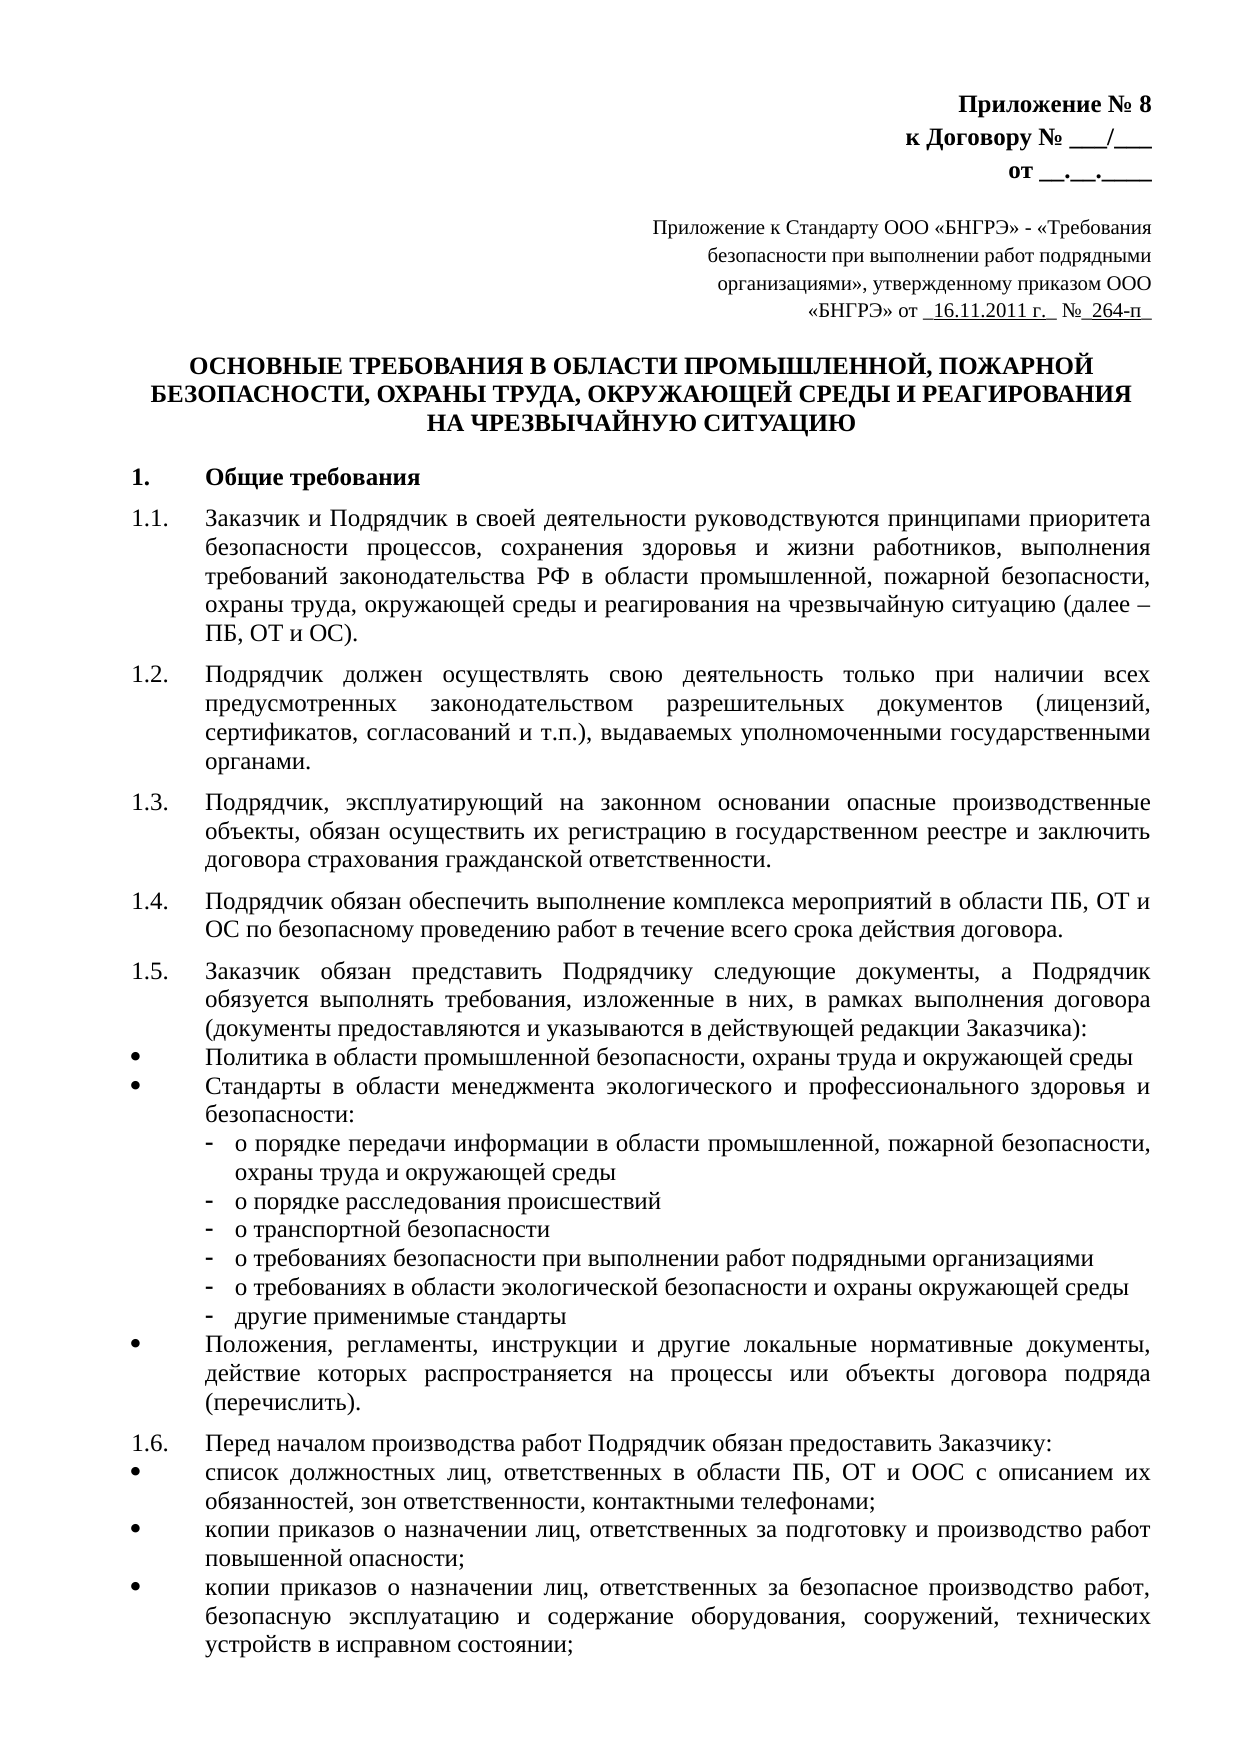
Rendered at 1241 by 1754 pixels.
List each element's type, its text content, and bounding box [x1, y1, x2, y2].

list Подрядчик обязан обеспечить выполнение комплекса мероприятий в области ПБ, ОТ и ОС по безопасному проведению работ в течение всего срока действия договора. [131, 886, 1152, 943]
list копии приказов о назначении лиц, ответственных за безопасное производство работ, безопасную эксплуатацию и содержание оборудования, сооружений, технических устройств в исправном состоянии; [131, 1572, 1152, 1658]
list Политика в области промышленной безопасности, охраны труда и окружающей среды [131, 1042, 1152, 1071]
list Подрядчик, эксплуатирующий на законном основании опасные производственные объекты, обязан осуществить их регистрацию в государственном реестре и заключить договора страхования гражданской ответственности. [131, 787, 1152, 873]
text Приложение № 8 [677, 89, 1152, 117]
text к Договору № ___/___ [677, 122, 1152, 150]
list о требованиях в области экологической безопасности и охраны окружающей среды [205, 1272, 1152, 1301]
list копии приказов о назначении лиц, ответственных за подготовку и производство работ повышенной опасности; [131, 1514, 1152, 1572]
list Заказчик обязан представить Подрядчику следующие документы, а Подрядчик обязуется выполнять требования, изложенные в них, в рамках выполнения договора (документы предоставляются и указываются в действующей редакции Заказчика): [131, 956, 1152, 1042]
list список должностных лиц, ответственных в области ПБ, ОТ и ООС с описанием их обязанностей, зон ответственности, контактными телефонами; [131, 1457, 1152, 1514]
subtitle Общие требования [131, 462, 1152, 491]
list другие применимые стандарты [205, 1301, 1152, 1329]
subtitle ОСНОВНЫЕ Требования в области промышленной, пожарной безопасности, охраны труда, окружающей среды и реагирования на чрезвычайную ситуацию [131, 351, 1152, 437]
list о порядке расследования происшествий [205, 1186, 1152, 1214]
list о транспортной безопасности [205, 1214, 1152, 1243]
list о порядке передачи информации в области промышленной, пожарной безопасности, охраны труда и окружающей среды [205, 1128, 1152, 1186]
list о требованиях безопасности при выполнении работ подрядными организациями [205, 1243, 1152, 1272]
text от __.__.____ [677, 155, 1152, 183]
list Положения, регламенты, инструкции и другие локальные нормативные документы, действие которых распространяется на процессы или объекты договора подряда (перечислить). [131, 1329, 1152, 1416]
list Заказчик и Подрядчик в своей деятельности руководствуются принципами приоритета безопасности процессов, сохранения здоровья и жизни работников, выполнения требований законодательства РФ в области промышленной, пожарной безопасности, охраны труда, окружающей среды и реагирования на чрезвычайную ситуацию (далее – ПБ, ОТ и ОС). [131, 503, 1152, 647]
text Приложение к Стандарту ООО «БНГРЭ» - «Требования безопасности при выполнении работ подрядными организациями», утвержденному приказом ООО «БНГРЭ» от _16.11.2011 г._ №_264-п_ [648, 215, 1152, 322]
list Перед началом производства работ Подрядчик обязан предоставить Заказчику: [131, 1428, 1152, 1457]
list Стандарты в области менеджмента экологического и профессионального здоровья и безопасности: [131, 1071, 1152, 1128]
list Подрядчик должен осуществлять свою деятельность только при наличии всех предусмотренных законодательством разрешительных документов (лицензий, сертификатов, согласований и т.п.), выдаваемых уполномоченными государственными органами. [131, 659, 1152, 774]
